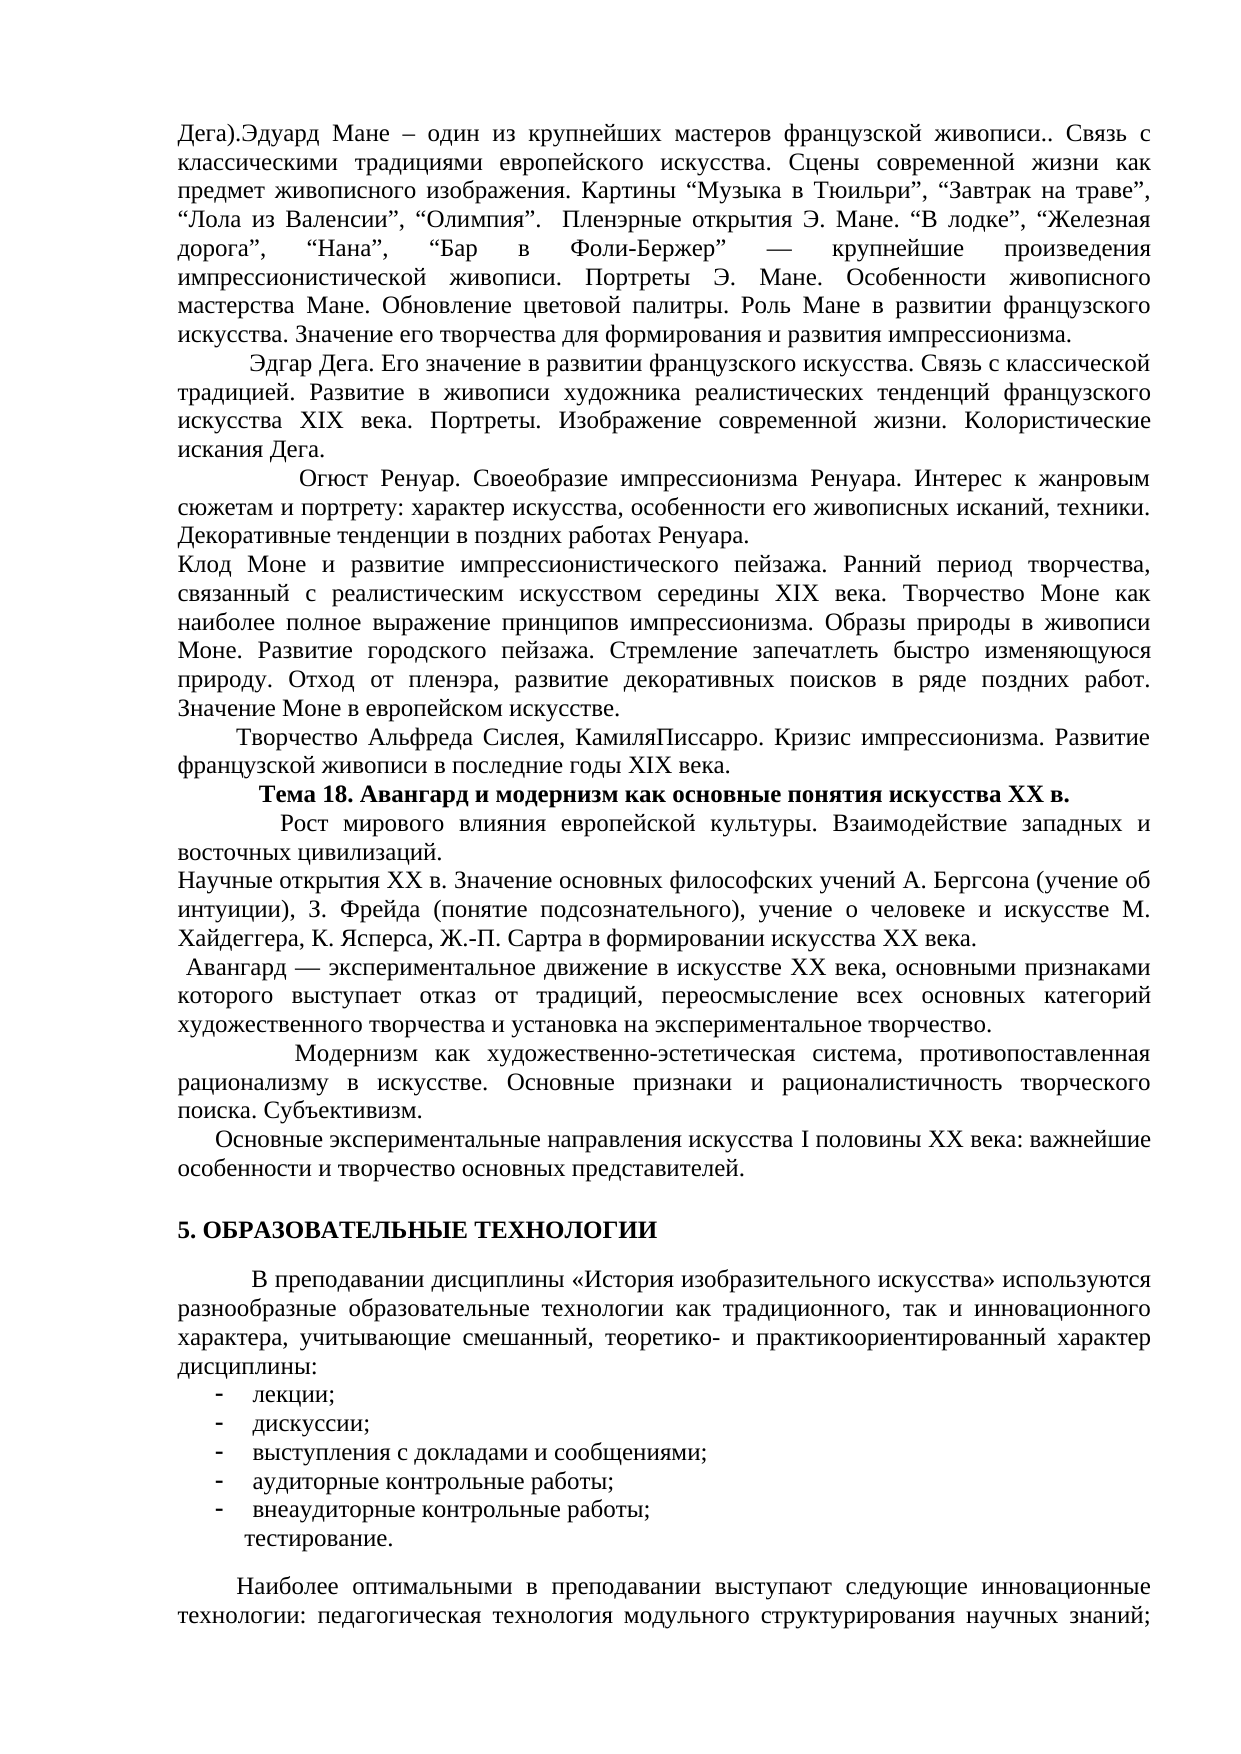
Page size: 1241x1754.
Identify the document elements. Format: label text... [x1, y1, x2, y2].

text Огюст Ренуар. Своеобразие импрессионизма Ренуара. Интерес к жанровым сюжетам и портрету: характер искусства, особенности его живописных исканий, техники. Декоративные тенденции в поздних работах Ренуара. [177, 463, 1152, 549]
text Основные экспериментальные направления искусства I половины ХХ века: важнейшие особенности и творчество основных представителей. [177, 1124, 1152, 1182]
text Клод Моне и развитие импрессионистического пейзажа. Ранний период творчества, связанный с реалистическим искусством середины XIX века. Творчество Моне как наиболее полное выражение принципов импрессионизма. Образы природы в живописи Моне. Развитие городского пейзажа. Стремление запечатлеть быстро изменяющуюся природу. Отход от пленэра, развитие декоративных поисков в ряде поздних работ. Значение Моне в европейском искусстве. [177, 549, 1152, 722]
text Авангард — экспериментальное движение в искусстве ХХ века, основными признаками которого выступает отказ от традиций, переосмысление всех основных категорий художественного творчества и установка на экспериментальное творчество. [177, 952, 1152, 1038]
text Рост мирового влияния европейской культуры. Взаимодействие западных и восточных цивилизаций. [177, 808, 1152, 866]
list дискуссии; [215, 1408, 1152, 1437]
text тестирование. [244, 1523, 1152, 1552]
text Эдгар Дега. Его значение в развитии французского искусства. Связь с классической традицией. Развитие в живописи художника реалистических тенденций французского искусства XIX века. Портреты. Изображение современной жизни. Колористические искания Дега. [177, 348, 1152, 463]
text Модернизм как художественно-эстетическая система, противопоставленная рационализму в искусстве. Основные признаки и рационалистичность творческого поиска. Субъективизм. [177, 1038, 1152, 1124]
text Тема 18. Авангард и модернизм как основные понятия искусства ХХ в. [177, 779, 1152, 808]
text Творчество Альфреда Сислея, КамиляПиссарро. Кризис импрессионизма. Развитие французской живописи в последние годы XIX века. [177, 722, 1152, 779]
list лекции; [215, 1379, 1152, 1408]
list выступления с докладами и сообщениями; [215, 1437, 1152, 1466]
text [177, 118, 1152, 348]
list внеаудиторные контрольные работы; [215, 1494, 1152, 1523]
text Научные открытия ХХ в. Значение основных философских учений А. Бергсона (учение об интуиции), З. Фрейда (понятие подсознательного), учение о человеке и искусстве М. Хайдеггера, К. Ясперса, Ж.-П. Сартра в формировании искусства ХХ века. [177, 866, 1152, 952]
text 5. ОБРАЗОВАТЕЛЬНЫЕ ТЕХНОЛОГИИ [177, 1215, 1152, 1244]
text В преподавании дисциплины «История изобразительного искусства» используются разнообразные образовательные технологии как традиционного, так и инновационного характера, учитывающие смешанный, теоретико- и практикоориентированный характер дисциплины: [177, 1264, 1152, 1379]
list аудиторные контрольные работы; [215, 1466, 1152, 1494]
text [177, 1571, 1152, 1629]
